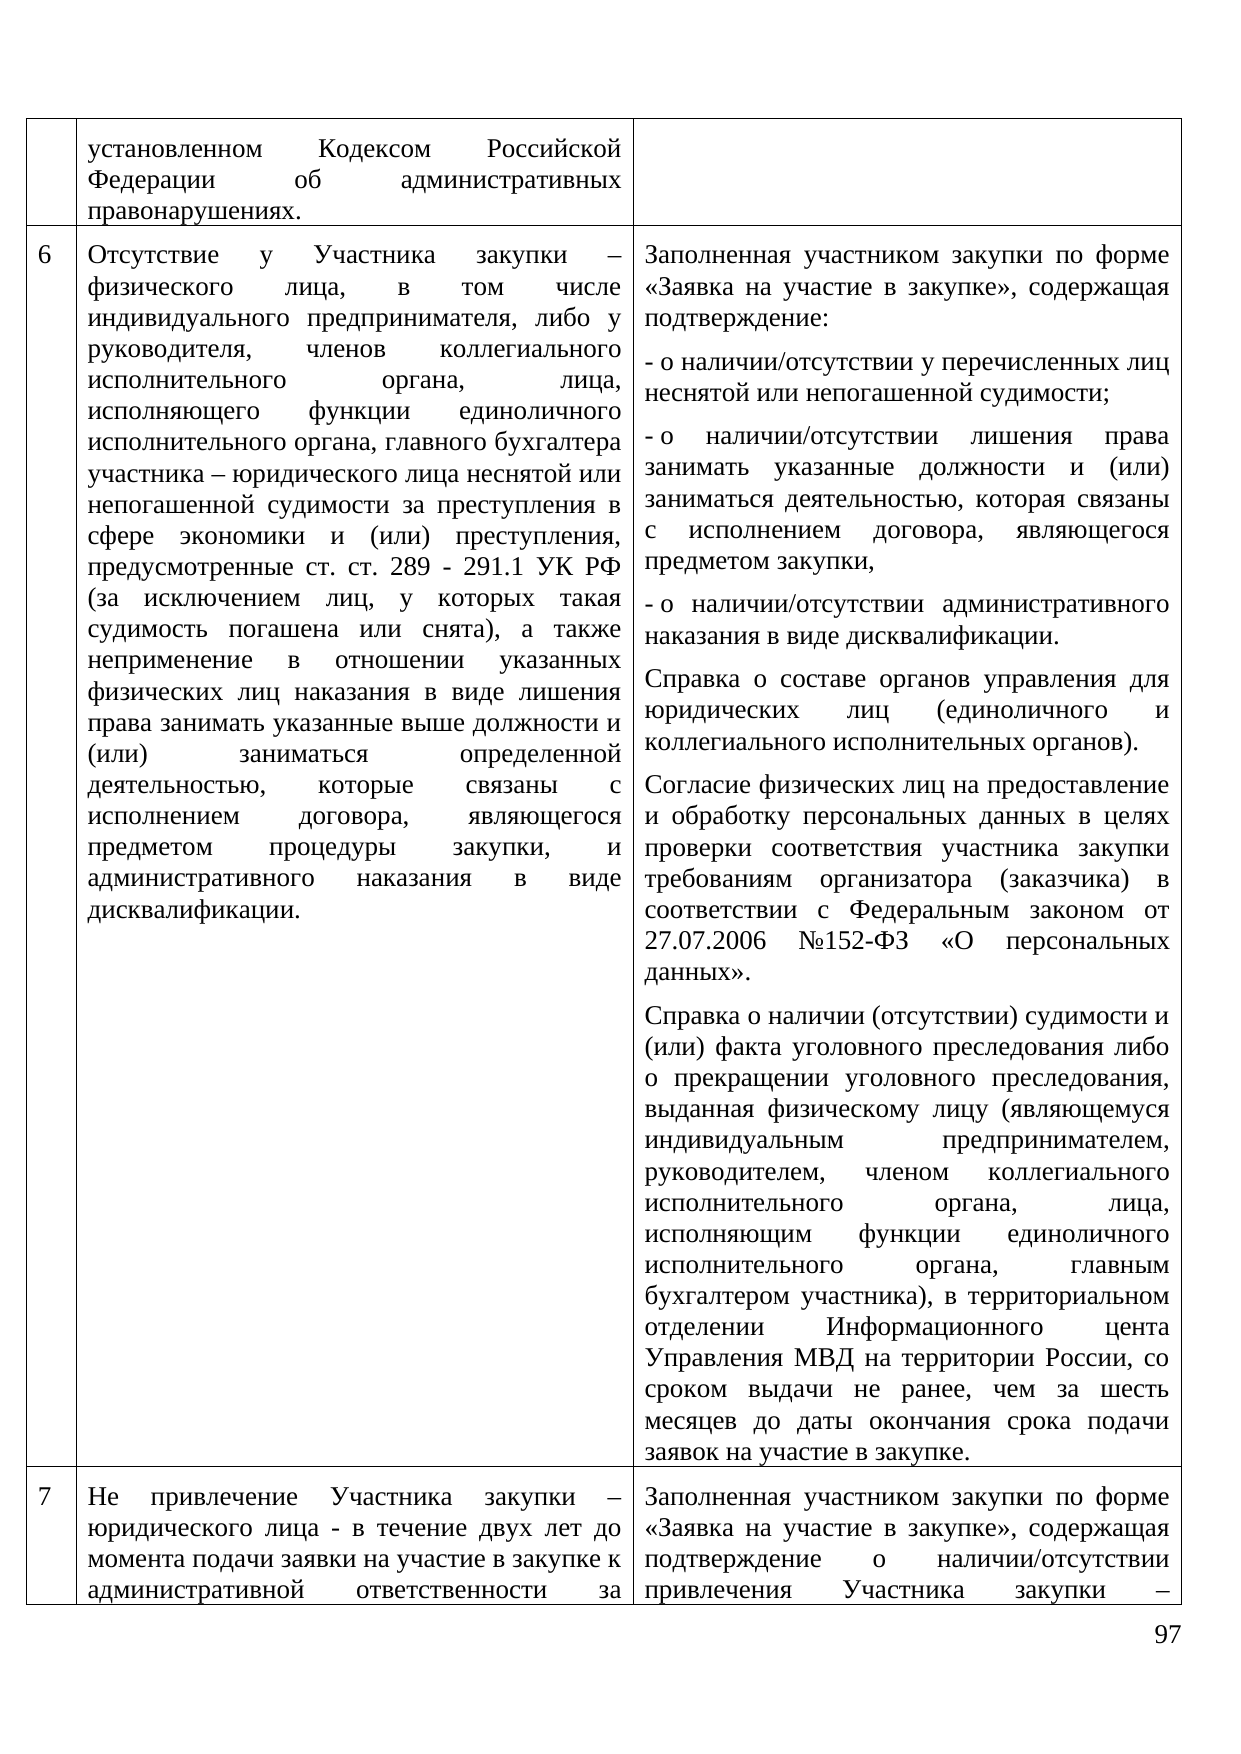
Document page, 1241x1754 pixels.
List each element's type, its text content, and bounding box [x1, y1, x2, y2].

table_cell Отсутствие у Участника закупки – физического лица, в том числе индивидуального предпринимателя, либо у руководителя, членов коллегиального исполнительного органа, лица, исполняющего функции единоличного исполнительного органа, главного бухгалтера участника – юридического лица неснятой или непогашенной судимости за преступления в сфере экономики и (или) преступления, предусмотренные ст. ст. 289 - 291.1 УК РФ (за исключением лиц, у которых такая судимость погашена или снята), а также неприменение в отношении указанных физических лиц наказания в виде лишения права занимать указанные выше должности и (или) заниматься определенной деятельностью, которые связаны с исполнением договора, являющегося предметом процедуры закупки, и административного наказания в виде дисквалификации. [77, 226, 633, 1466]
table_cell 5 [27, 119, 76, 225]
table_cell [634, 119, 1181, 225]
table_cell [77, 1467, 633, 1604]
table_cell 6 [27, 226, 76, 1466]
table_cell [634, 1467, 1181, 1604]
table_cell 7 [27, 1467, 76, 1604]
table_cell Заполненная участником закупки по форме «Заявка на участие в закупке», содержащая подтверждение: - о наличии/отсутствии у перечисленных лиц неснятой или непогашенной судимости; - о наличии/отсутствии лишения права занимать указанные должности и (или) заниматься деятельностью, которая связаны с исполнением договора, являющегося предметом закупки, - о наличии/отсутствии административного наказания в виде дисквалификации. Справка о составе органов управления для юридических лиц (единоличного и коллегиального исполнительных органов). Согласие физических лиц на предоставление и обработку персональных данных в целях проверки соответствия участника закупки требованиям организатора (заказчика) в соответствии с Федеральным законом от 27.07.2006 №152-ФЗ «О персональных данных». Справка о наличии (отсутствии) судимости и (или) факта уголовного преследования либо о прекращении уголовного преследования, выданная физическому лицу (являющемуся индивидуальным предпринимателем, руководителем, членом коллегиального исполнительного органа, лица, исполняющим функции единоличного исполнительного органа, главным бухгалтером участника), в территориальном отделении Информационного цента Управления МВД на территории России, со сроком выдачи не ранее, чем за шесть месяцев до даты окончания срока подачи заявок на участие в закупке. [634, 226, 1181, 1466]
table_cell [77, 119, 633, 225]
